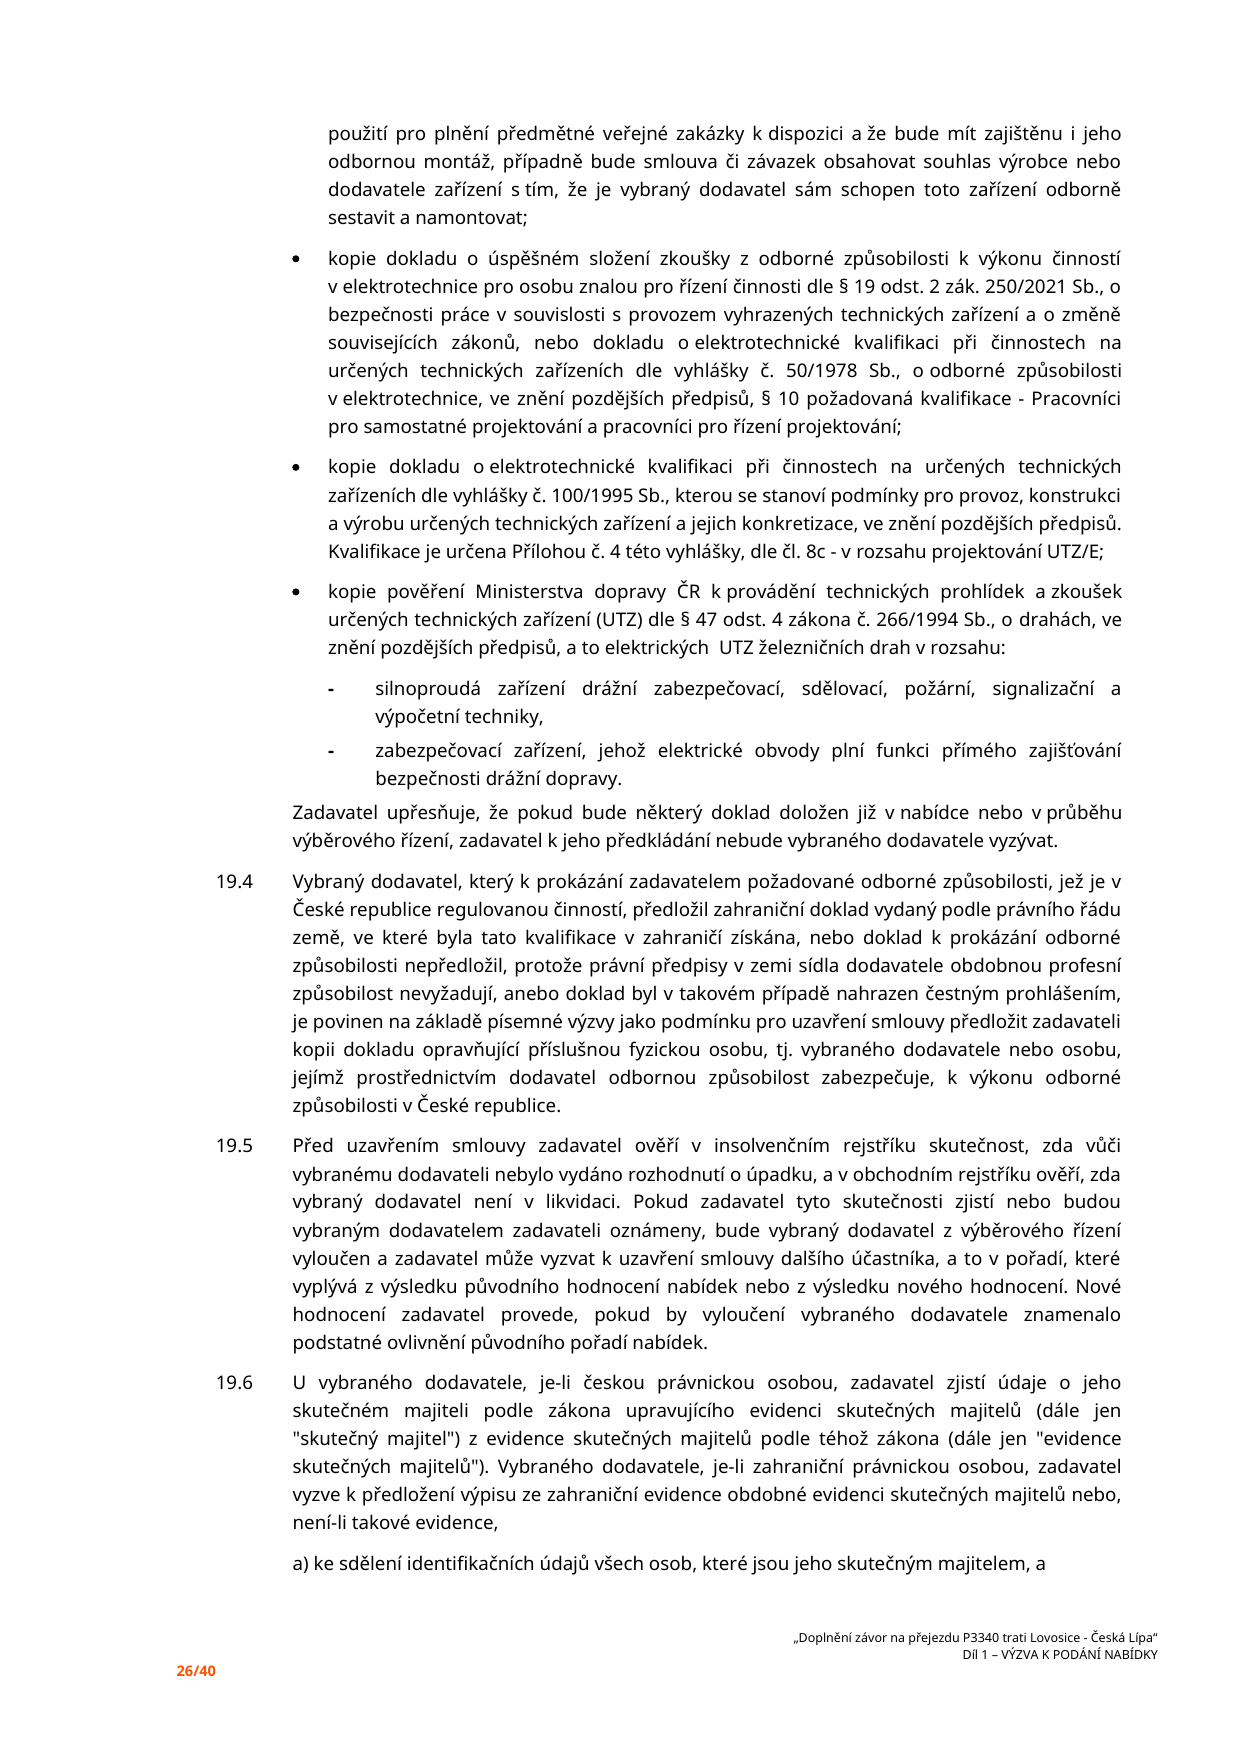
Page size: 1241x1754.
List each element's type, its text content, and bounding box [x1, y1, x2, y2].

text Zadavatel upřesňuje, že pokud bude některý doklad doložen již v nabídce nebo v průběhu výběrového řízení, zadavatel k jeho předkládání nebude vybraného dodavatele vyzývat. [292, 799, 1122, 853]
text silnoproudá zařízení drážní zabezpečovací, sdělovací, požární, signalizační a výpočetní techniky, [328, 675, 1122, 728]
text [292, 121, 1122, 230]
text Vybraný dodavatel, který k prokázání zadavatelem požadované odborné způsobilosti, jež je v České republice regulovanou činností, předložil zahraniční doklad vydaný podle právního řádu země, ve které byla tato kvalifikace v zahraničí získána, nebo doklad k prokázání odborné způsobilosti nepředložil, protože právní předpisy v zemi sídla dodavatele obdobnou profesní způsobilost nevyžadují, anebo doklad byl v takovém případě nahrazen čestným prohlášením, je povinen na základě písemné výzvy jako podmínku pro uzavření smlouvy předložit zadavateli kopii dokladu opravňující příslušnou fyzickou osobu, tj. vybraného dodavatele nebo osobu, jejímž prostřednictvím dodavatel odbornou způsobilost zabezpečuje, k výkonu odborné způsobilosti v České republice. [216, 868, 1122, 1118]
text kopie pověření Ministerstva dopravy ČR k provádění technických prohlídek a zkoušek určených technických zařízení (UTZ) dle § 47 odst. 4 zákona č. 266/1994 Sb., o drahách, ve znění pozdějších předpisů, a to elektrických UTZ železničních drah v rozsahu: [292, 578, 1122, 660]
text a) ke sdělení identifikačních údajů všech osob, které jsou jeho skutečným majitelem, a [292, 1550, 1122, 1576]
text zabezpečovací zařízení, jehož elektrické obvody plní funkci přímého zajišťování bezpečnosti drážní dopravy. [328, 737, 1122, 791]
text kopie dokladu o úspěšném složení zkoušky z odborné způsobilosti k výkonu činností v elektrotechnice pro osobu znalou pro řízení činnosti dle § 19 odst. 2 zák. 250/2021 Sb., o bezpečnosti práce v souvislosti s provozem vyhrazených technických zařízení a o změně souvisejících zákonů, nebo dokladu o elektrotechnické kvalifikaci při činnostech na určených technických zařízeních dle vyhlášky č. 50/1978 Sb., o odborné způsobilosti v elektrotechnice, ve znění pozdějších předpisů, § 10 požadovaná kvalifikace - Pracovníci pro samostatné projektování a pracovníci pro řízení projektování; [292, 245, 1122, 439]
text kopie dokladu o elektrotechnické kvalifikaci při činnostech na určených technických zařízeních dle vyhlášky č. 100/1995 Sb., kterou se stanoví podmínky pro provoz, konstrukci a výrobu určených technických zařízení a jejich konkretizace, ve znění pozdějších předpisů. Kvalifikace je určena Přílohou č. 4 této vyhlášky, dle čl. 8c - v rozsahu projektování UTZ/E; [292, 454, 1122, 563]
text U vybraného dodavatele, je-li českou právnickou osobou, zadavatel zjistí údaje o jeho skutečném majiteli podle zákona upravujícího evidenci skutečných majitelů (dále jen "skutečný majitel") z evidence skutečných majitelů podle téhož zákona (dále jen "evidence skutečných majitelů"). Vybraného dodavatele, je-li zahraniční právnickou osobou, zadavatel vyzve k předložení výpisu ze zahraniční evidence obdobné evidenci skutečných majitelů nebo, není-li takové evidence, [216, 1369, 1122, 1535]
text Před uzavřením smlouvy zadavatel ověří v insolvenčním rejstříku skutečnost, zda vůči vybranému dodavateli nebylo vydáno rozhodnutí o úpadku, a v obchodním rejstříku ověří, zda vybraný dodavatel není v likvidaci. Pokud zadavatel tyto skutečnosti zjistí nebo budou vybraným dodavatelem zadavateli oznámeny, bude vybraný dodavatel z výběrového řízení vyloučen a zadavatel může vyzvat k uzavření smlouvy dalšího účastníka, a to v pořadí, které vyplývá z výsledku původního hodnocení nabídek nebo z výsledku nového hodnocení. Nové hodnocení zadavatel provede, pokud by vyloučení vybraného dodavatele znamenalo podstatné ovlivnění původního pořadí nabídek. [216, 1133, 1122, 1354]
